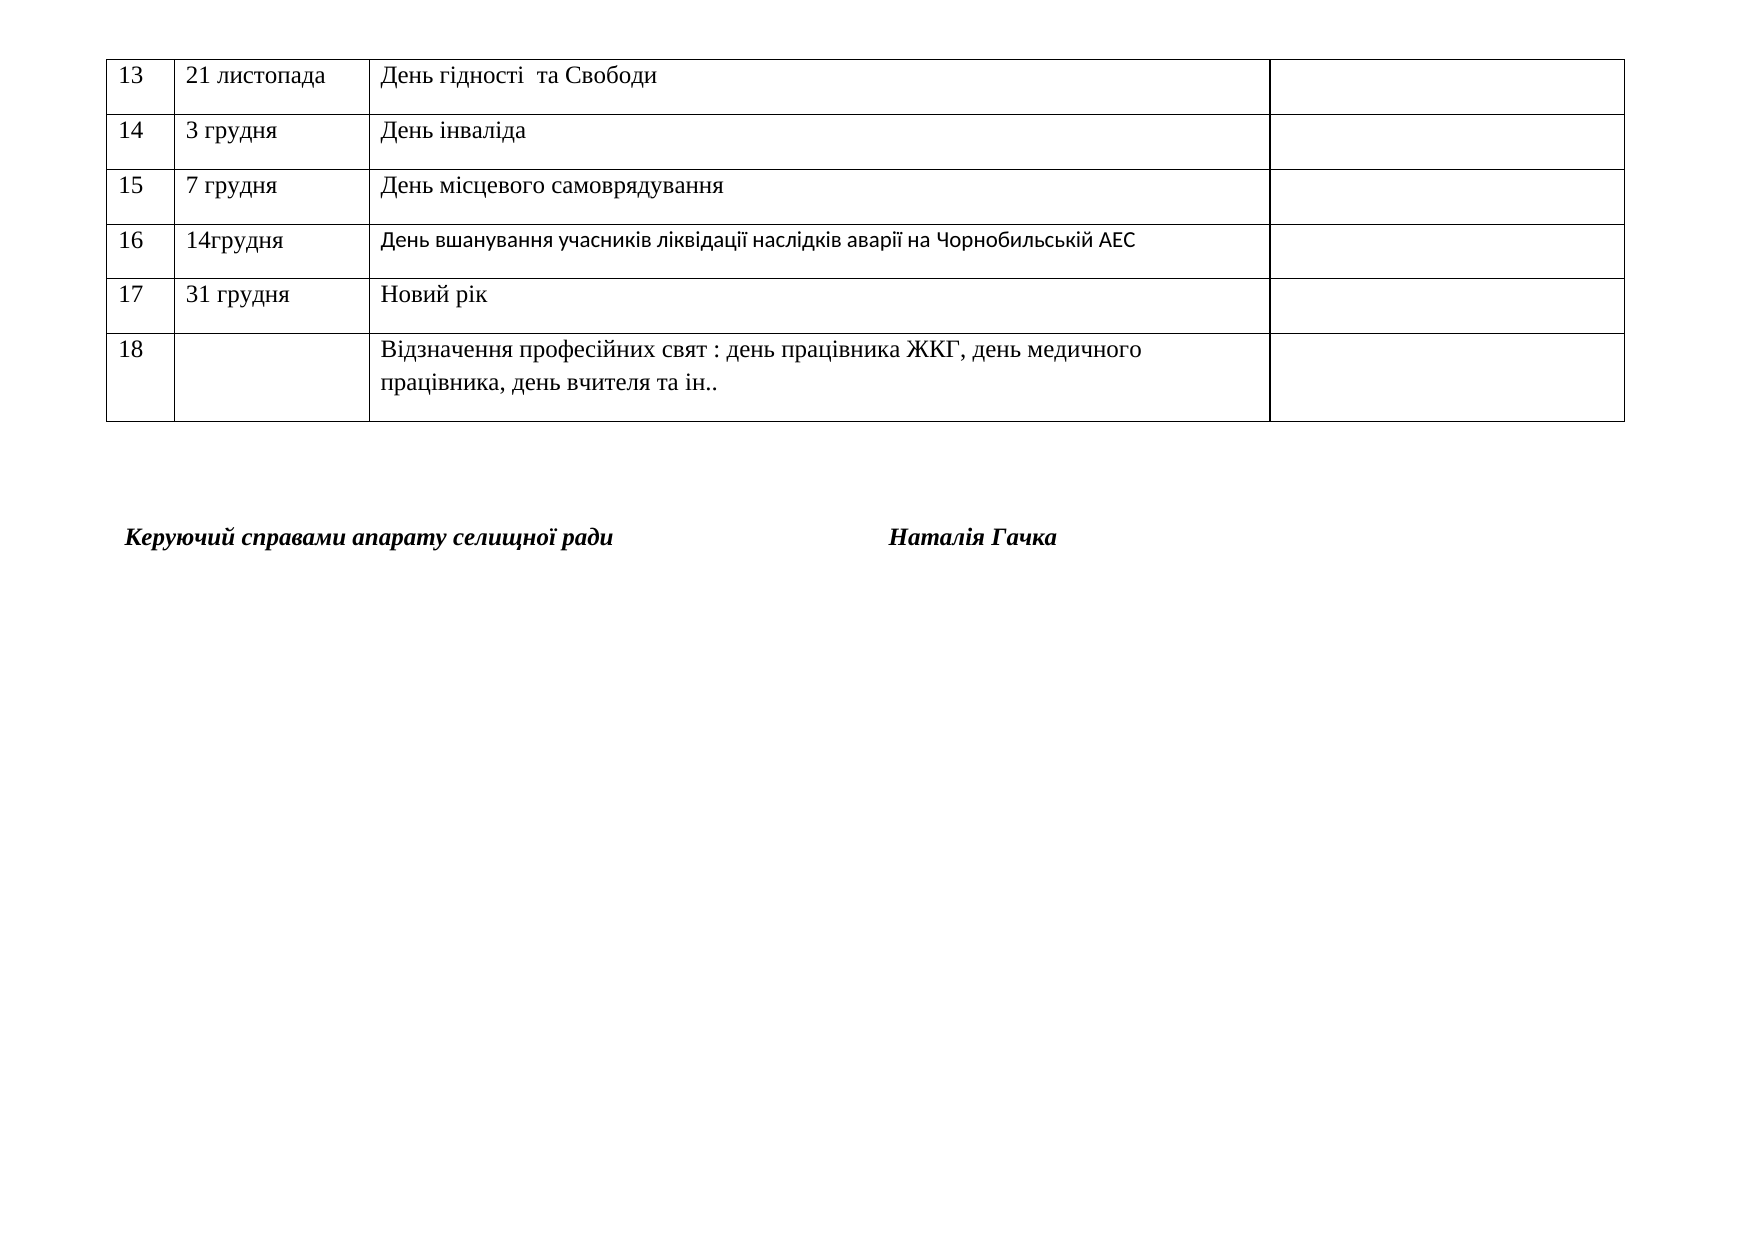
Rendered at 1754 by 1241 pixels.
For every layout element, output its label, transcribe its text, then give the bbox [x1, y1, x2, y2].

table_cell 7 грудня [175, 170, 369, 224]
table_cell [1271, 225, 1624, 278]
table_cell 3 грудня [175, 115, 369, 169]
table_cell 21 листопада [175, 60, 369, 114]
table_cell 15 [107, 170, 174, 224]
table_cell 31 грудня [175, 279, 369, 333]
table_cell [1271, 334, 1624, 421]
table_cell 18 [107, 334, 174, 421]
table_cell 14 [107, 115, 174, 169]
table_cell [1271, 279, 1624, 333]
text Керуючий справами апарату селищної ради Наталія Гачка [118, 522, 1709, 551]
table_cell День вшанування учасників ліквідації наслідків аварії на Чорнобильській АЕС [370, 225, 1269, 278]
table_cell [175, 334, 369, 421]
table_cell [1271, 170, 1624, 224]
table_cell День гідності та Свободи [370, 60, 1269, 114]
table_cell Відзначення професійних свят : день працівника ЖКГ, день медичного працівника, день вчителя та ін.. [370, 334, 1269, 421]
table_cell 14грудня [175, 225, 369, 278]
table_cell 13 [107, 60, 174, 114]
table_cell Новий рік [370, 279, 1269, 333]
table_cell День місцевого самоврядування [370, 170, 1269, 224]
table_cell 17 [107, 279, 174, 333]
table_cell [1271, 115, 1624, 169]
table_cell [1271, 60, 1624, 114]
table_cell День інваліда [370, 115, 1269, 169]
table_cell 16 [107, 225, 174, 278]
